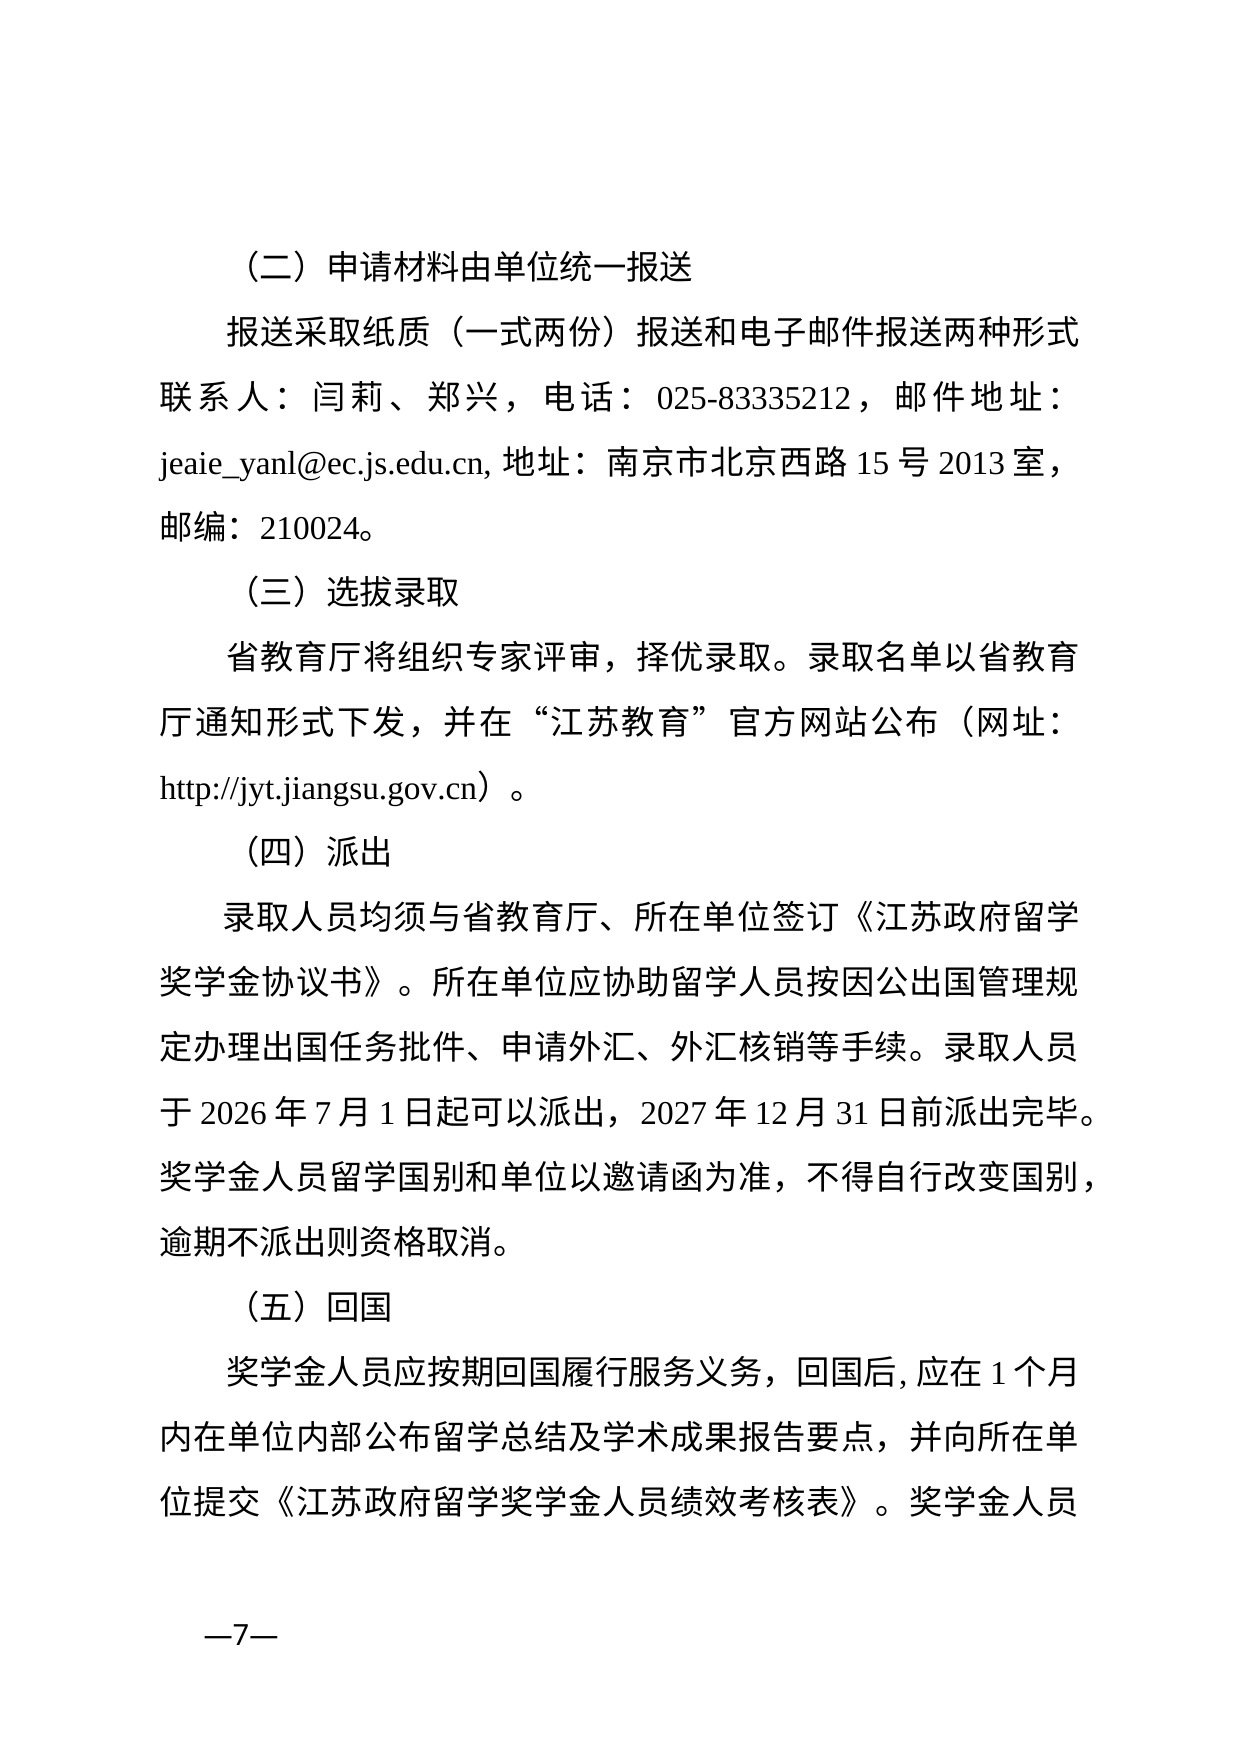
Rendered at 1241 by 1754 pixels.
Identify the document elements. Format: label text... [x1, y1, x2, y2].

text （四）派出 [159, 818, 1081, 883]
text （二）申请材料由单位统一报送 [159, 233, 1081, 298]
text 省教育厅将组织专家评审，择优录取。录取名单以省教育厅通知形式下发，并在“江苏教育”官方网站公布（网址：http://jyt.jiangsu.gov.cn）。 [159, 623, 1081, 818]
text 录取人员均须与省教育厅、所在单位签订《江苏政府留学奖学金协议书》。所在单位应协助留学人员按因公出国管理规定办理出国任务批件、申请外汇、外汇核销等手续。录取人员于2026年7月1日起可以派出，2027年12月31日前派出完毕。奖学金人员留学国别和单位以邀请函为准，不得自行改变国别，逾期不派出则资格取消。 [159, 883, 1081, 1273]
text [159, 1338, 1081, 1533]
text （五）回国 [159, 1273, 1081, 1338]
text 报送采取纸质（一式两份）报送和电子邮件报送两种形式。联系人：闫莉、郑兴，电话：025-83335212，邮件地址：jeaie_yanl@ec.js.edu.cn, 地址：南京市北京西路15号2013室，邮编：210024。 [159, 298, 1081, 558]
text （三）选拔录取 [159, 558, 1081, 623]
